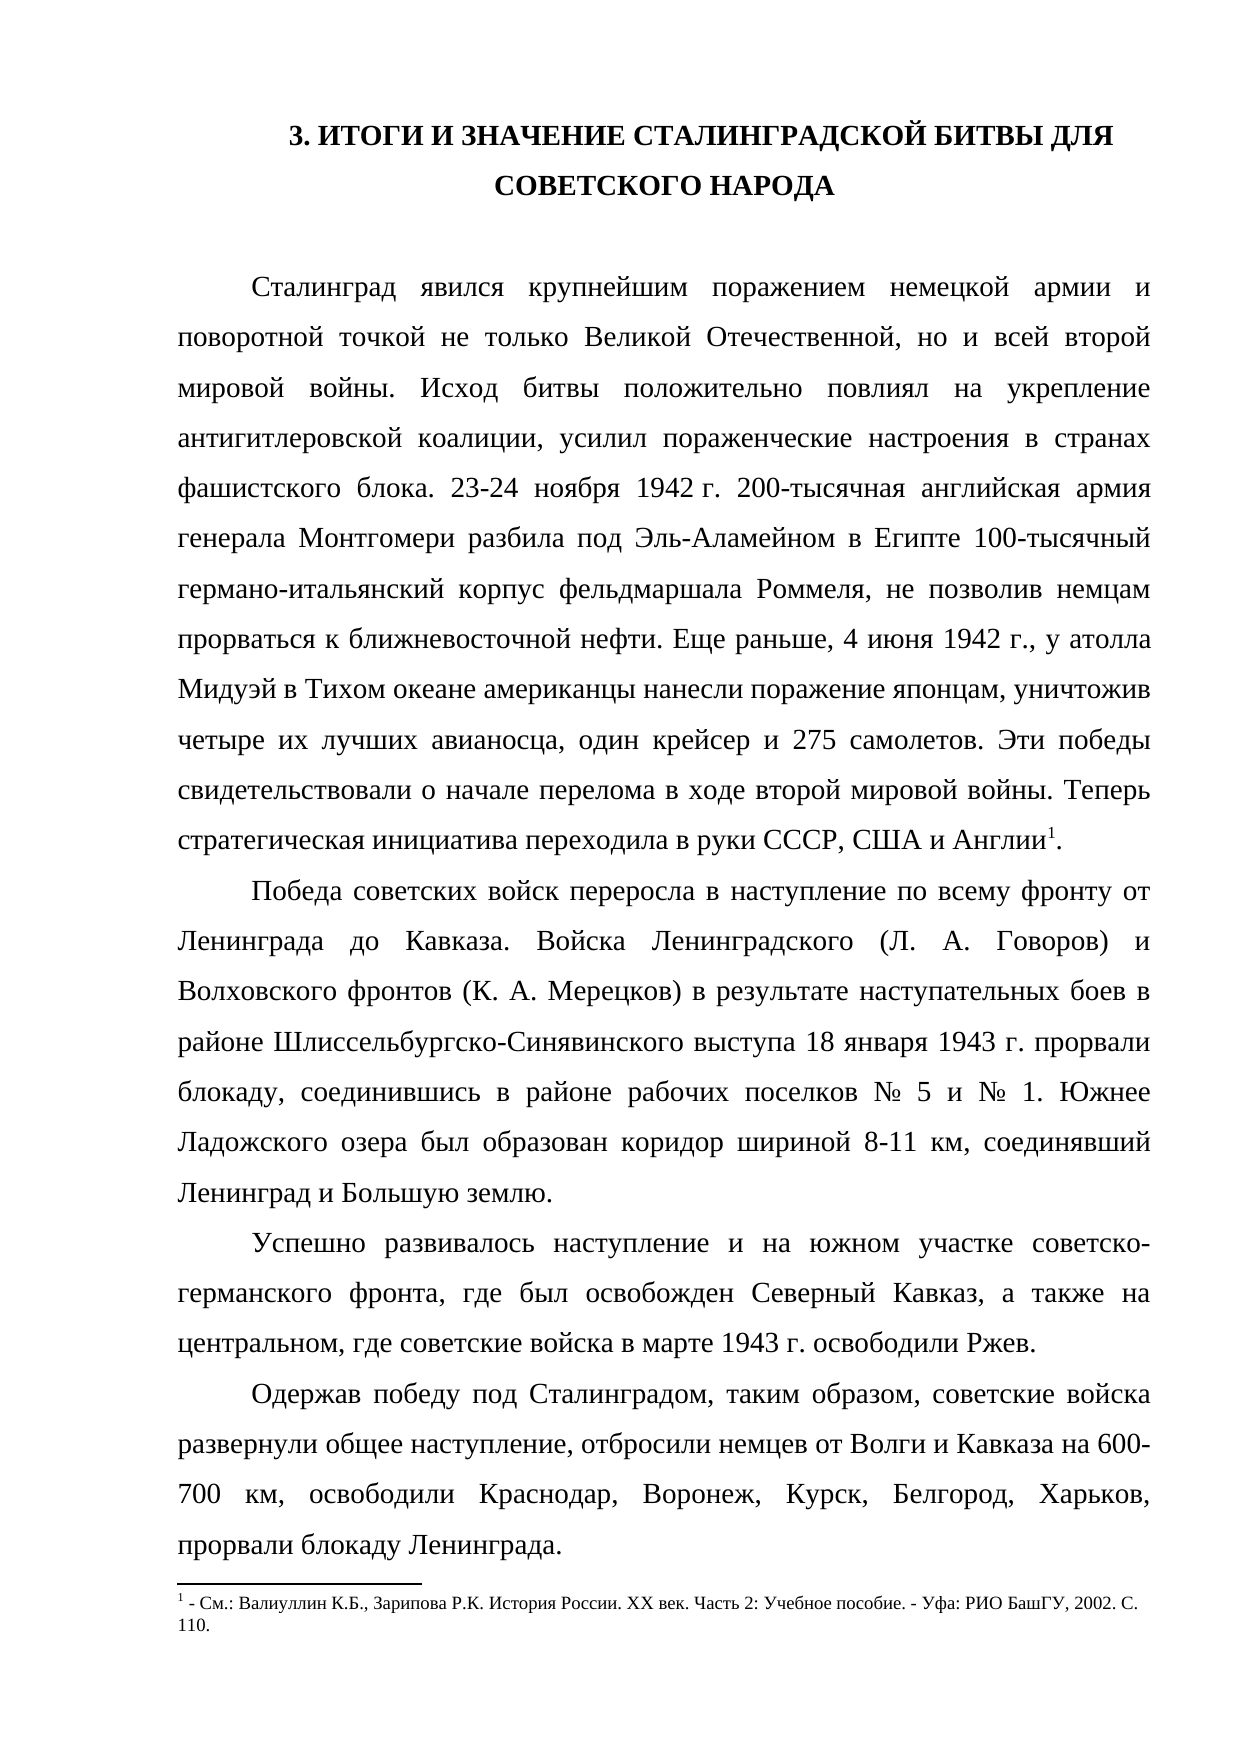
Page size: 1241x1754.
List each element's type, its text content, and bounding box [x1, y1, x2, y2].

text 3. Итоги и значение Сталинградской битвы для советского народа [177, 118, 1152, 202]
text Одержав победу под Сталинградом, таким образом, советские войска развернули общее наступление, отбросили немцев от Волги и Кавказа на 600-, освободили Краснодар, Воронеж, Курск, Белгород, Харьков, прорвали блокаду Ленинграда. [177, 1376, 1152, 1560]
text Успешно развивалось наступление и на южном участке советско-германского фронта, где был освобожден Северный Кавказ, а также на центральном, где советские войска в марте . освободили Ржев. [177, 1225, 1152, 1359]
text Сталинград явился крупнейшим поражением немецкой армии и поворотной точкой не только Великой Отечественной, но и всей второй мировой войны. Исход битвы положительно повлиял на укрепление антигитлеровской коалиции, усилил пораженческие настроения в странах фашистского блока. 23-24 ноября . 200-тысячная английская армия генерала Монтгомери разбила под Эль-Аламейном в Египте 100-тысячный германо-итальянский корпус фельдмаршала Роммеля, не позволив немцам прорваться к ближневосточной нефти. Еще раньше, 4 июня ., у атолла Мидуэй в Тихом океане американцы нанесли поражение японцам, уничтожив четыре их лучших авианосца, один крейсер и 275 самолетов. Эти победы свидетельствовали о начале перелома в ходе второй мировой войны. Теперь стратегическая инициатива переходила в руки СССР, США и Англии. [177, 269, 1152, 856]
text Победа советских войск переросла в наступление по всему фронту от Ленинграда до Кавказа. Войска Ленинградского (Л. А. Говоров) и Волховского фронтов (К. А. Мерецков) в результате наступательных боев в районе Шлиссельбургско-Синявинского выступа 18 января . прорвали блокаду, соединившись в районе рабочих поселков № 5 и № 1. Южнее Ладожского озера был образован коридор шириной 8-, соединявший Ленинград и Большую землю. [177, 873, 1152, 1208]
